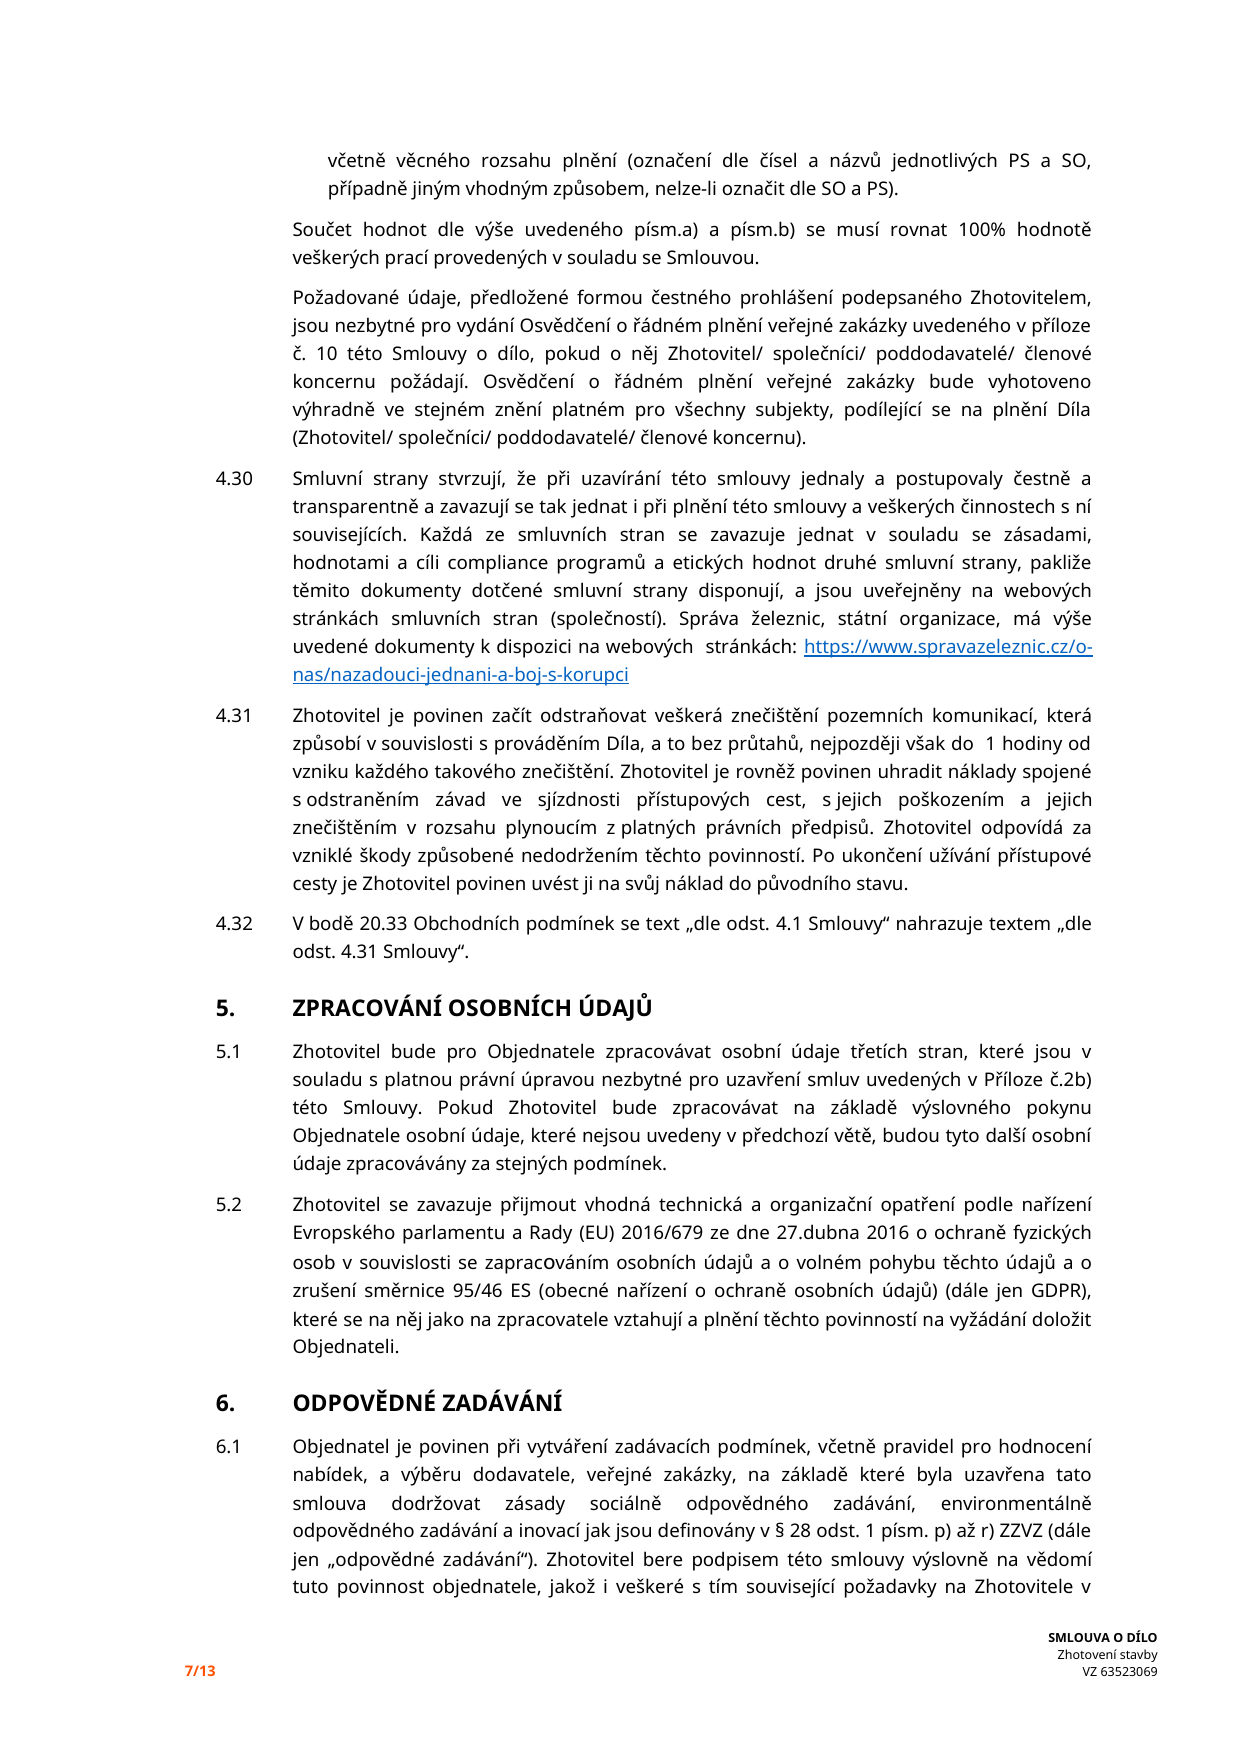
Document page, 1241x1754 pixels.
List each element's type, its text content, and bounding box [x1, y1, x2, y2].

text Zhotovitel bude pro Objednatele zpracovávat osobní údaje třetích stran, které jsou v souladu s platnou právní úpravou nezbytné pro uzavření smluv uvedených v Příloze č.2b) této Smlouvy. Pokud Zhotovitel bude zpracovávat na základě výslovného pokynu Objednatele osobní údaje, které nejsou uvedeny v předchozí větě, budou tyto další osobní údaje zpracovávány za stejných podmínek. [216, 1038, 1093, 1176]
text Zhotovitel se zavazuje přijmout vhodná technická a organizační opatření podle nařízení Evropského parlamentu a Rady (EU) 2016/679 ze dne 27.dubna 2016 o ochraně fyzických osob v souvislosti se zapracováním osobních údajů a o volném pohybu těchto údajů a o zrušení směrnice 95/46 ES (obecné nařízení o ochraně osobních údajů) (dále jen GDPR), které se na něj jako na zpracovatele vztahují a plnění těchto povinností na vyžádání doložit Objednateli. [216, 1191, 1093, 1359]
text Zhotovitel je povinen začít odstraňovat veškerá znečištění pozemních komunikací, která způsobí v souvislosti s prováděním Díla, a to bez průtahů, nejpozději však do 1 hodiny od vzniku každého takového znečištění. Zhotovitel je rovněž povinen uhradit náklady spojené s odstraněním závad ve sjízdnosti přístupových cest, s jejich poškozením a jejich znečištěním v rozsahu plynoucím z platných právních předpisů. Zhotovitel odpovídá za vzniklé škody způsobené nedodržením těchto povinností. Po ukončení užívání přístupové cesty je Zhotovitel povinen uvést ji na svůj náklad do původního stavu. [216, 702, 1093, 896]
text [292, 147, 1093, 201]
text Požadované údaje, předložené formou čestného prohlášení podepsaného Zhotovitelem, jsou nezbytné pro vydání Osvědčení o řádném plnění veřejné zakázky uvedeného v příloze č. 10 této Smlouvy o dílo, pokud o něj Zhotovitel/ společníci/ poddodavatelé/ členové koncernu požádají. Osvědčení o řádném plnění veřejné zakázky bude vyhotoveno výhradně ve stejném znění platném pro všechny subjekty, podílející se na plnění Díla (Zhotovitel/ společníci/ poddodavatelé/ členové koncernu). [292, 284, 1093, 450]
text Součet hodnot dle výše uvedeného písm.a) a písm.b) se musí rovnat 100% hodnotě veškerých prací provedených v souladu se Smlouvou. [292, 216, 1093, 269]
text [216, 1434, 1093, 1599]
text ODPOVĚDNÉ ZADÁVÁNÍ [216, 1387, 1093, 1418]
text V bodě 20.33 Obchodních podmínek se text „dle odst. 4.1 Smlouvy“ nahrazuje textem „dle odst. 4.31 Smlouvy“. [216, 911, 1093, 964]
text ZPRACOVÁNÍ OSOBNÍCH ÚDAJŮ [216, 992, 1093, 1023]
text Smluvní strany stvrzují, že při uzavírání této smlouvy jednaly a postupovaly čestně a transparentně a zavazují se tak jednat i při plnění této smlouvy a veškerých činnostech s ní souvisejících. Každá ze smluvních stran se zavazuje jednat v souladu se zásadami, hodnotami a cíli compliance programů a etických hodnot druhé smluvní strany, pakliže těmito dokumenty dotčené smluvní strany disponují, a jsou uveřejněny na webových stránkách smluvních stran (společností). Správa železnic, státní organizace, má výše uvedené dokumenty k dispozici na webových stránkách: https://www.spravazeleznic.cz/o-nas/nazadouci-jednani-a-boj-s-korupci [216, 465, 1093, 687]
